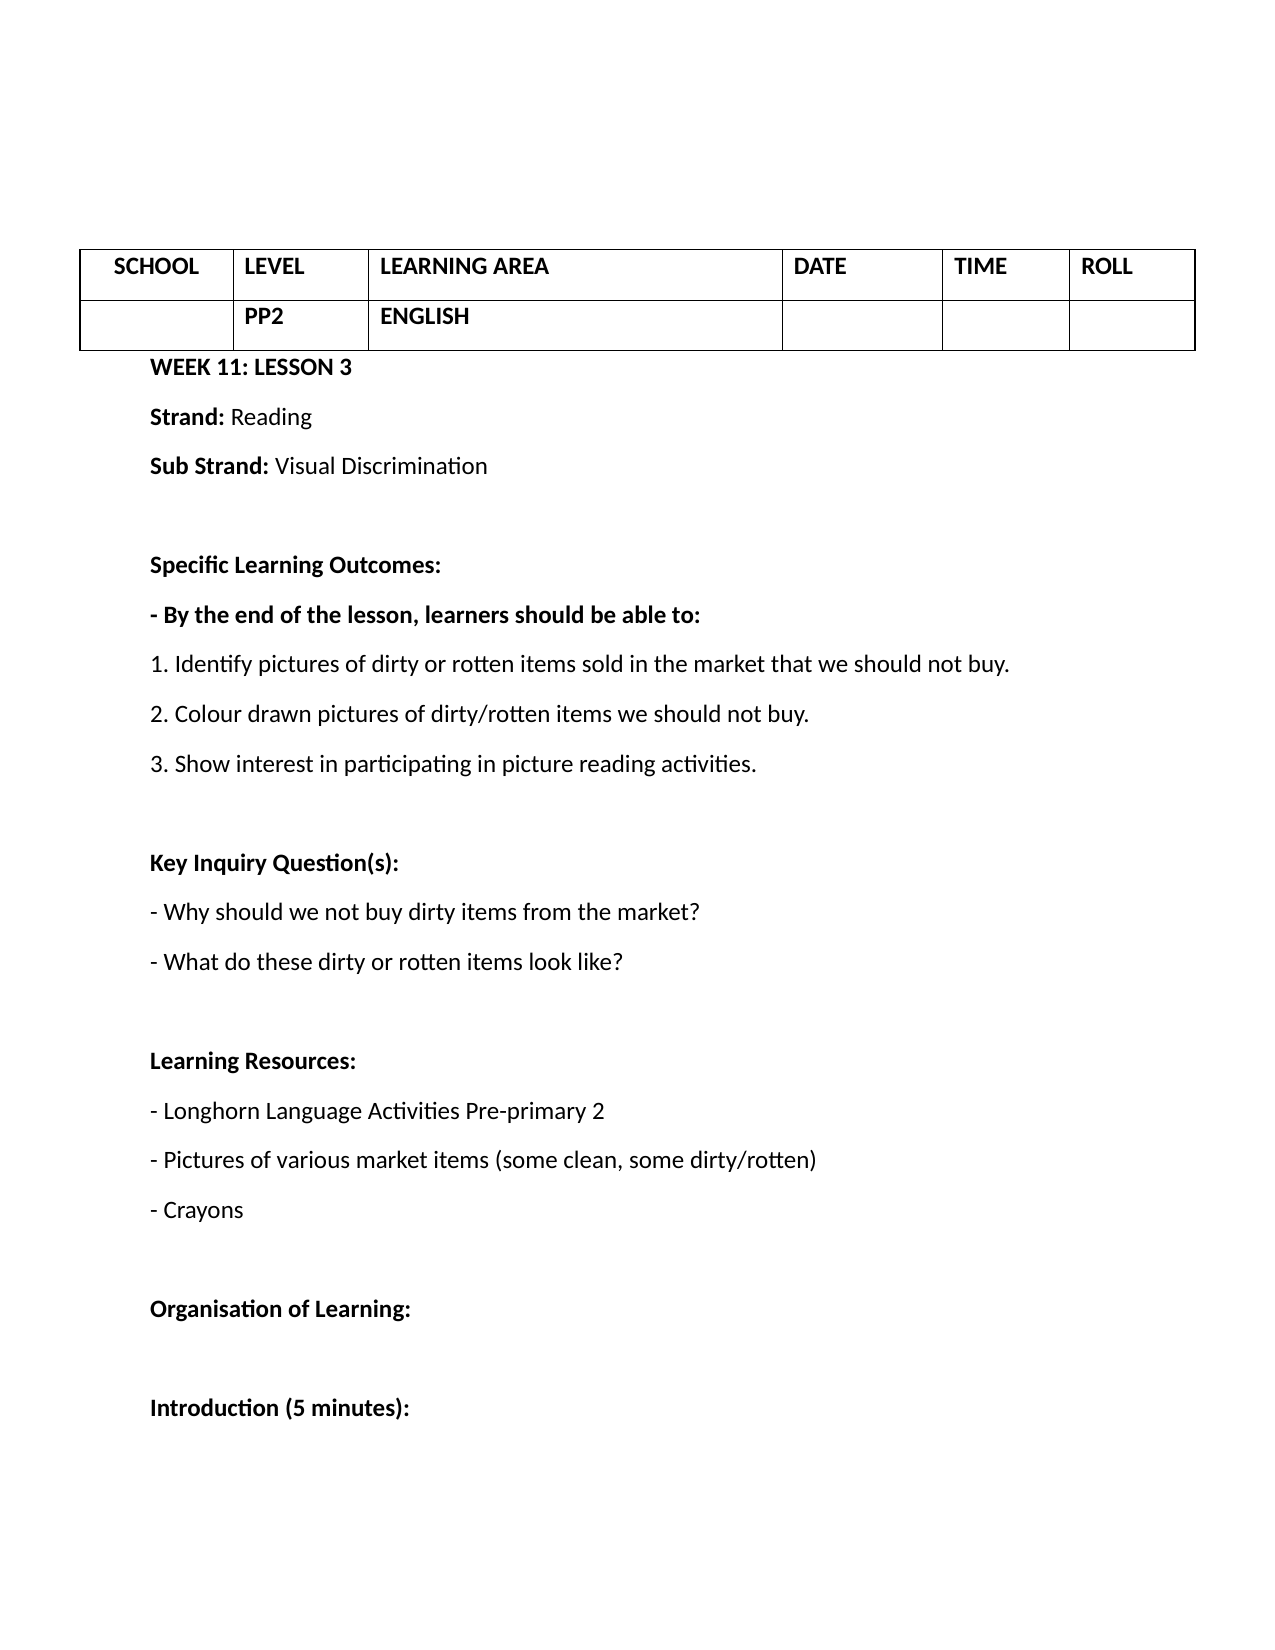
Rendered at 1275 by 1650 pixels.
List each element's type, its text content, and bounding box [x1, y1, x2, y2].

text 1. Identify pictures of dirty or rotten items sold in the market that we should not buy. [150, 648, 1125, 679]
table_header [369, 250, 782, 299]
text Sub Strand: Visual Discrimination [150, 450, 1125, 481]
text Strand: Reading [150, 401, 1125, 431]
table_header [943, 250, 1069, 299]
text 3. Show interest in participating in picture reading activities. [150, 748, 1125, 778]
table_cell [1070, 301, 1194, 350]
text - By the end of the lesson, learners should be able to: [150, 599, 1125, 629]
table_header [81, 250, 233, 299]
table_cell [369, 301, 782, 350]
text Specific Learning Outcomes: [150, 549, 1125, 580]
text Organisation of Learning: [150, 1293, 1125, 1324]
text - Why should we not buy dirty items from the market? [150, 896, 1125, 927]
text WEEK 11: LESSON 3 [150, 351, 1125, 382]
text Introduction (5 minutes): [150, 1392, 1125, 1423]
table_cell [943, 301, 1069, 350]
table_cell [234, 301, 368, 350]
text - Longhorn Language Activities Pre-primary 2 [150, 1095, 1125, 1125]
text - Pictures of various market items (some clean, some dirty/rotten) [150, 1144, 1125, 1175]
text - Crayons [150, 1194, 1125, 1224]
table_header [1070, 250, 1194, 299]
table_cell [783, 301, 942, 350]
text Key Inquiry Question(s): [150, 847, 1125, 877]
text 2. Colour drawn pictures of dirty/rotten items we should not buy. [150, 698, 1125, 729]
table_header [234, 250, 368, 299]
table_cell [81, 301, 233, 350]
text Learning Resources: [150, 1045, 1125, 1076]
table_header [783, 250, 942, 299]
text - What do these dirty or rotten items look like? [150, 946, 1125, 977]
